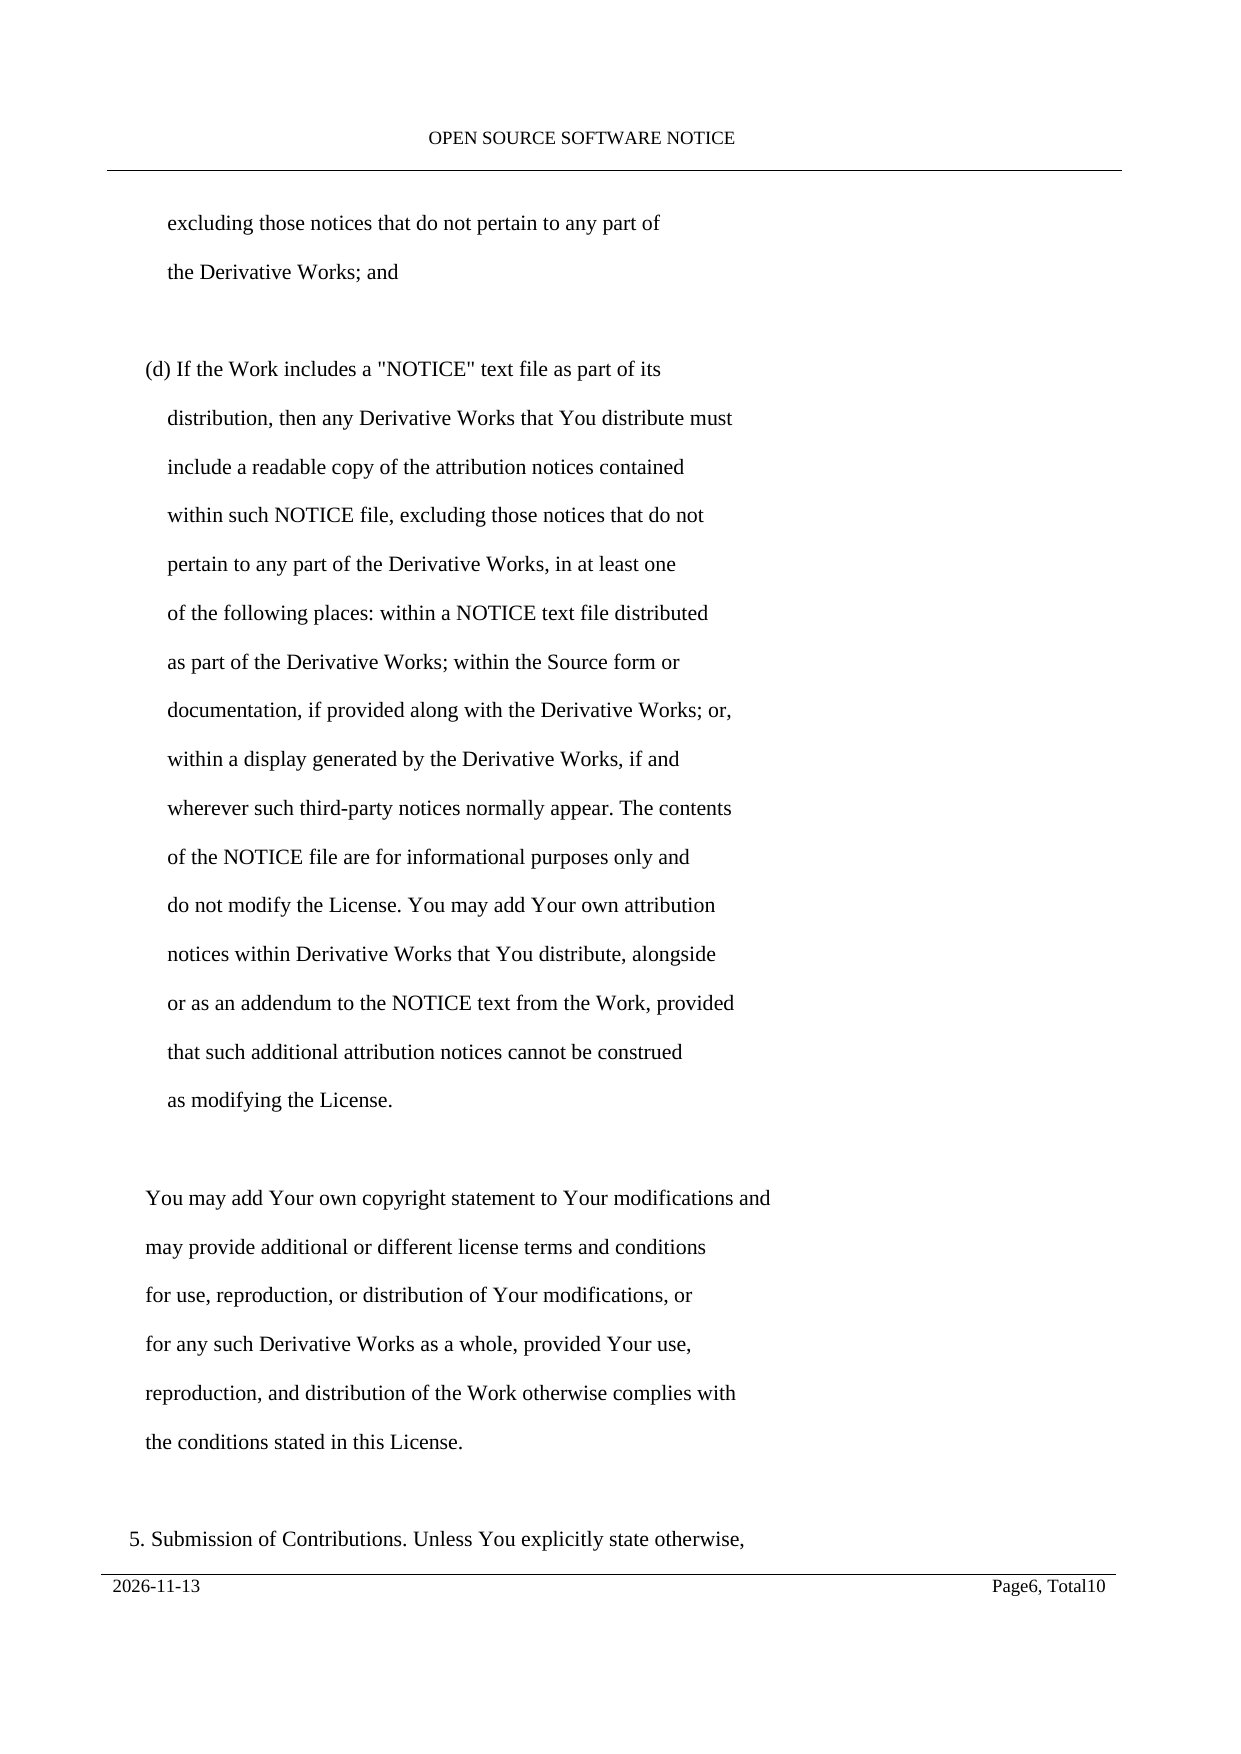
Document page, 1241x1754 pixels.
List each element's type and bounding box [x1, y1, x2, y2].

text [112, 206, 1128, 1555]
